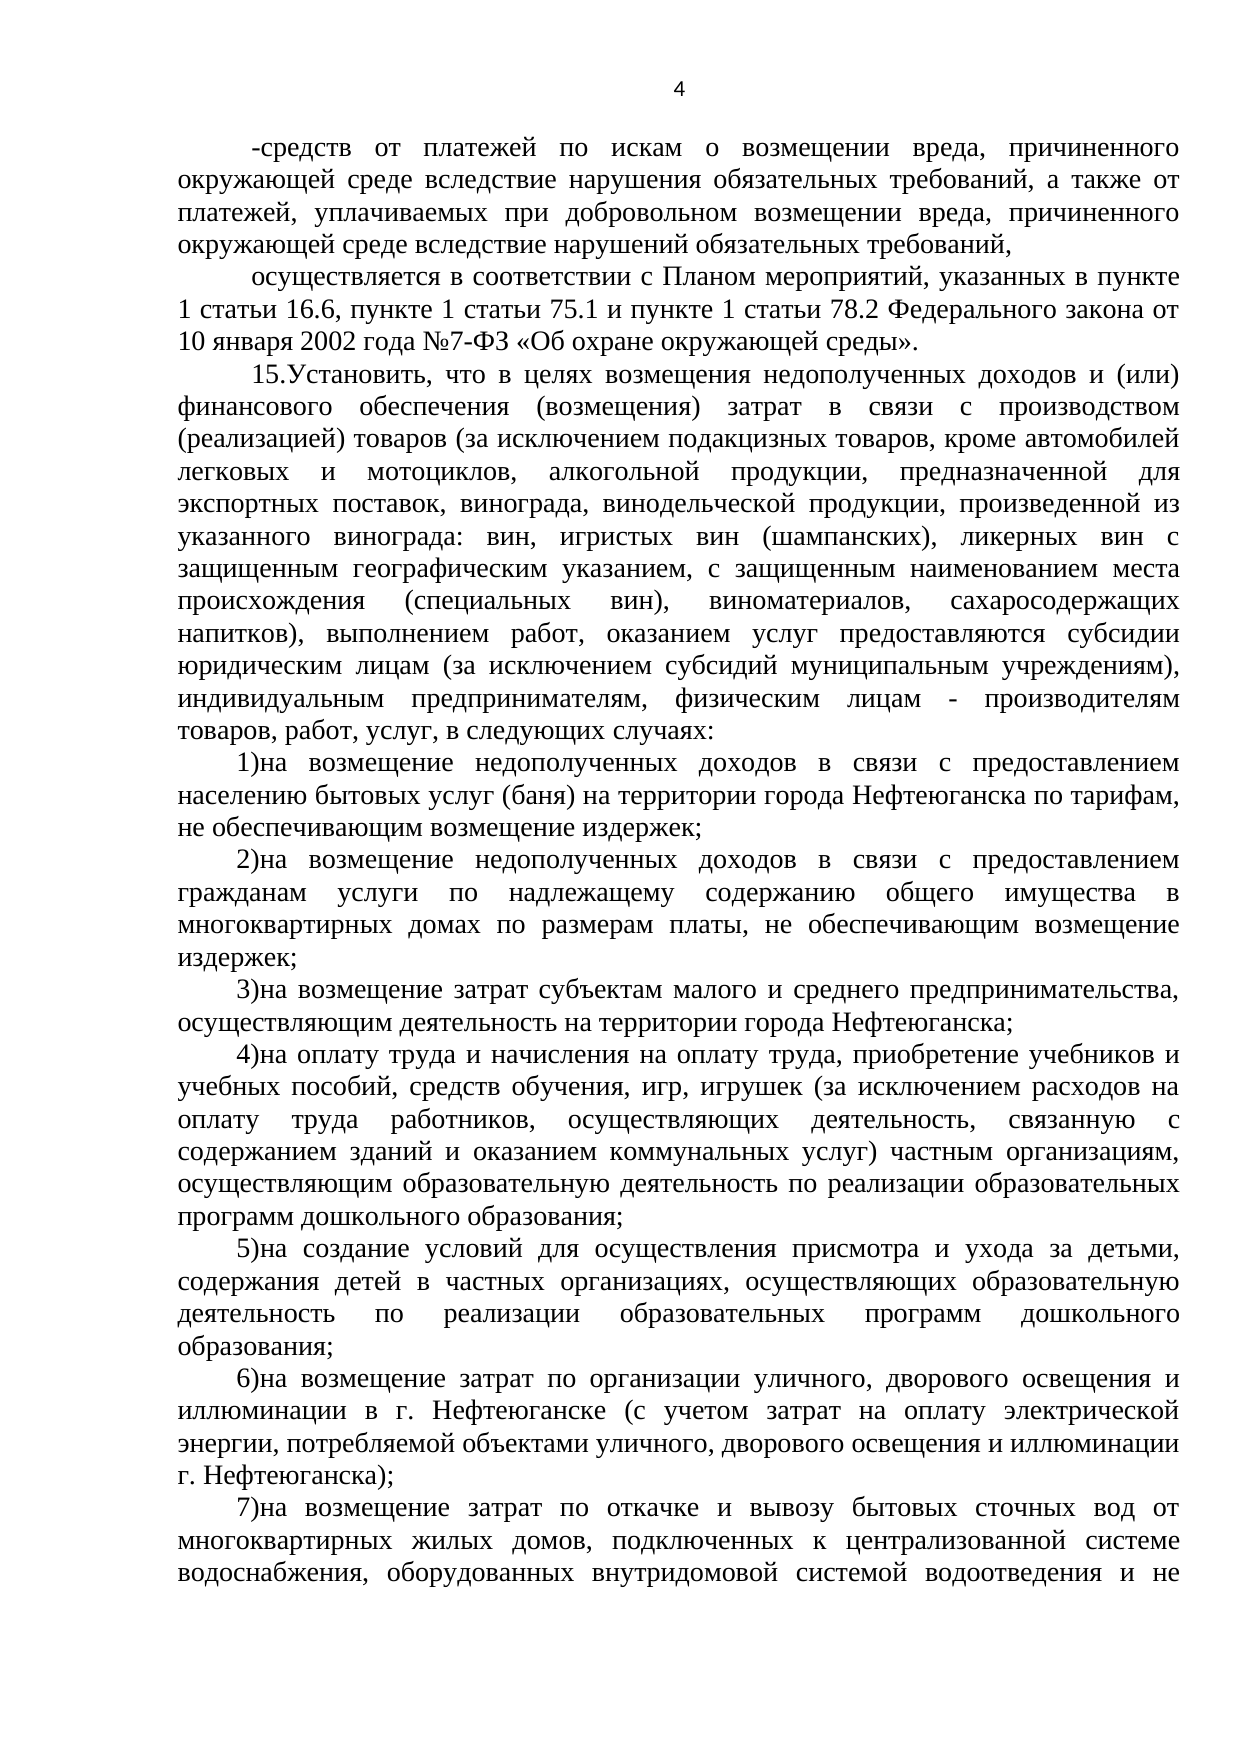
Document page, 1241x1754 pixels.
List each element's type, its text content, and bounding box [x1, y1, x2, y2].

text 2)на возмещение недополученных доходов в связи с предоставлением гражданам услуги по надлежащему содержанию общего имущества в многоквартирных домах по размерам платы, не обеспечивающим возмещение издержек; [177, 843, 1181, 972]
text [177, 1491, 1181, 1588]
text 3)на возмещение затрат субъектам малого и среднего предпринимательства, осуществляющим деятельность на территории города Нефтеюганска; [177, 972, 1181, 1037]
text 4)на оплату труда и начисления на оплату труда, приобретение учебников и учебных пособий, средств обучения, игр, игрушек (за исключением расходов на оплату труда работников, осуществляющих деятельность, связанную с содержанием зданий и оказанием коммунальных услуг) частным организациям, осуществляющим образовательную деятельность по реализации образовательных программ дошкольного образования; [177, 1037, 1181, 1231]
text осуществляется в соответствии с Планом мероприятий, указанных в пункте 1 статьи 16.6, пункте 1 статьи 75.1 и пункте 1 статьи 78.2 Федерального закона от 10 января 2002 года №7-ФЗ «Об охране окружающей среды». [177, 259, 1181, 357]
text -средств от платежей по искам о возмещении вреда, причиненного окружающей среде вследствие нарушения обязательных требований, а также от платежей, уплачиваемых при добровольном возмещении вреда, причиненного окружающей среде вследствие нарушений обязательных требований, [177, 130, 1181, 259]
text 5)на создание условий для осуществления присмотра и ухода за детьми, содержания детей в частных организациях, осуществляющих образовательную деятельность по реализации образовательных программ дошкольного образования; [177, 1231, 1181, 1361]
text 1)на возмещение недополученных доходов в связи с предоставлением населению бытовых услуг (баня) на территории города Нефтеюганска по тарифам, не обеспечивающим возмещение издержек; [177, 745, 1181, 843]
text 6)на возмещение затрат по организации уличного, дворового освещения и иллюминации в г. Нефтеюганске (с учетом затрат на оплату электрической энергии, потребляемой объектами уличного, дворового освещения и иллюминации г. Нефтеюганска); [177, 1361, 1181, 1491]
text 15.Установить, что в целях возмещения недополученных доходов и (или) финансового обеспечения (возмещения) затрат в связи с производством (реализацией) товаров (за исключением подакцизных товаров, кроме автомобилей легковых и мотоциклов, алкогольной продукции, предназначенной для экспортных поставок, винограда, винодельческой продукции, произведенной из указанного винограда: вин, игристых вин (шампанских), ликерных вин с защищенным географическим указанием, с защищенным наименованием места происхождения (специальных вин), виноматериалов, сахаросодержащих напитков), выполнением работ, оказанием услуг предоставляются субсидии юридическим лицам (за исключением субсидий муниципальным учреждениям), индивидуальным предпринимателям, физическим лицам - производителям товаров, работ, услуг, в следующих случаях: [177, 357, 1181, 745]
